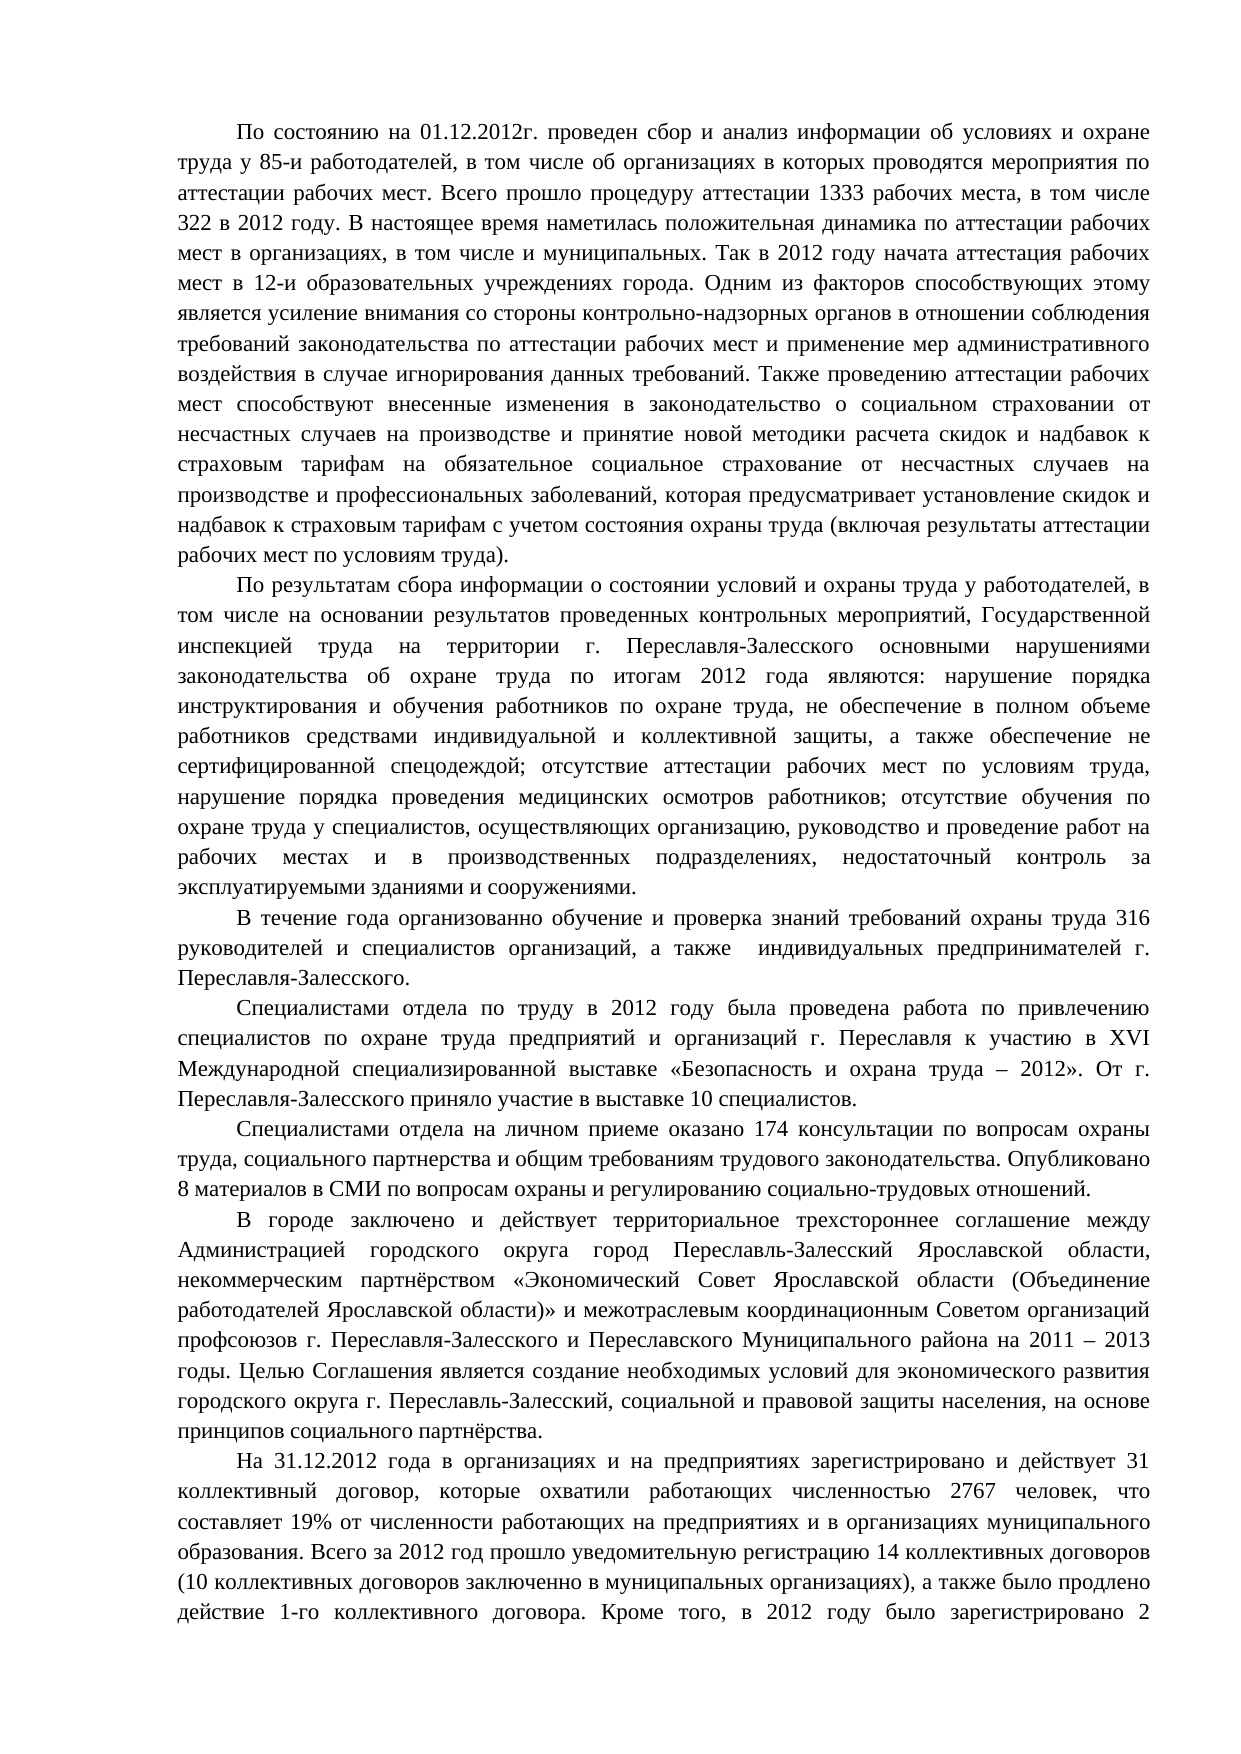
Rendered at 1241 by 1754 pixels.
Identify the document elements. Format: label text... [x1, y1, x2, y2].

list Специалистами отдела на личном приеме оказано 174 консультации по вопросам охраны труда, социального партнерства и общим требованиям трудового законодательства. Опубликовано 8 материалов в СМИ по вопросам охраны и регулированию социально-трудовых отношений. [177, 1115, 1152, 1202]
list По результатам сбора информации о состоянии условий и охраны труда у работодателей, в том числе на основании результатов проведенных контрольных мероприятий, Государственной инспекцией труда на территории г. Переславля-Залесского основными нарушениями законодательства об охране труда по итогам 2012 года являются: нарушение порядка инструктирования и обучения работников по охране труда, не обеспечение в полном объеме работников средствами индивидуальной и коллективной защиты, а также обеспечение не сертифицированной спецодеждой; отсутствие аттестации рабочих мест по условиям труда, нарушение порядка проведения медицинских осмотров работников; отсутствие обучения по охране труда у специалистов, осуществляющих организацию, руководство и проведение работ на рабочих местах и в производственных подразделениях, недостаточный контроль за эксплуатируемыми зданиями и сооружениями. [177, 571, 1152, 900]
list По состоянию на 01.12.2012г. проведен сбор и анализ информации об условиях и охране труда у 85-и работодателей, в том числе об организациях в которых проводятся мероприятия по аттестации рабочих мест. Всего прошло процедуру аттестации 1333 рабочих места, в том числе 322 в 2012 году. В настоящее время наметилась положительная динамика по аттестации рабочих мест в организациях, в том числе и муниципальных. Так в 2012 году начата аттестация рабочих мест в 12-и образовательных учреждениях города. Одним из факторов способствующих этому является усиление внимания со стороны контрольно-надзорных органов в отношении соблюдения требований законодательства по аттестации рабочих мест и применение мер административного воздействия в случае игнорирования данных требований. Также проведению аттестации рабочих мест способствуют внесенные изменения в законодательство о социальном страховании от несчастных случаев на производстве и принятие новой методики расчета скидок и надбавок к страховым тарифам на обязательное социальное страхование от несчастных случаев на производстве и профессиональных заболеваний, которая предусматривает установление скидок и надбавок к страховым тарифам с учетом состояния охраны труда (включая результаты аттестации рабочих мест по условиям труда). [177, 118, 1152, 567]
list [177, 1447, 1152, 1625]
list В течение года организованно обучение и проверка знаний требований охраны труда 316 руководителей и специалистов организаций, а также индивидуальных предпринимателей г. Переславля-Залесского. [177, 903, 1152, 990]
list В городе заключено и действует территориальное трехстороннее соглашение между Администрацией городского округа город Переславль-Залесский Ярославской области, некоммерческим партнёрством «Экономический Совет Ярославской области (Объединение работодателей Ярославской области)» и межотраслевым координационным Советом организаций профсоюзов г. Переславля-Залесского и Переславского Муниципального района на 2011 – 2013 годы. Целью Соглашения является создание необходимых условий для экономического развития городского округа г. Переславль-Залесский, социальной и правовой защиты населения, на основе принципов социального партнёрства. [177, 1206, 1152, 1443]
list Специалистами отдела по труду в 2012 году была проведена работа по привлечению специалистов по охране труда предприятий и организаций г. Переславля к участию в XVI Международной специализированной выставке «Безопасность и охрана труда – 2012». От г. Переславля-Залесского приняло участие в выставке 10 специалистов. [177, 994, 1152, 1111]
